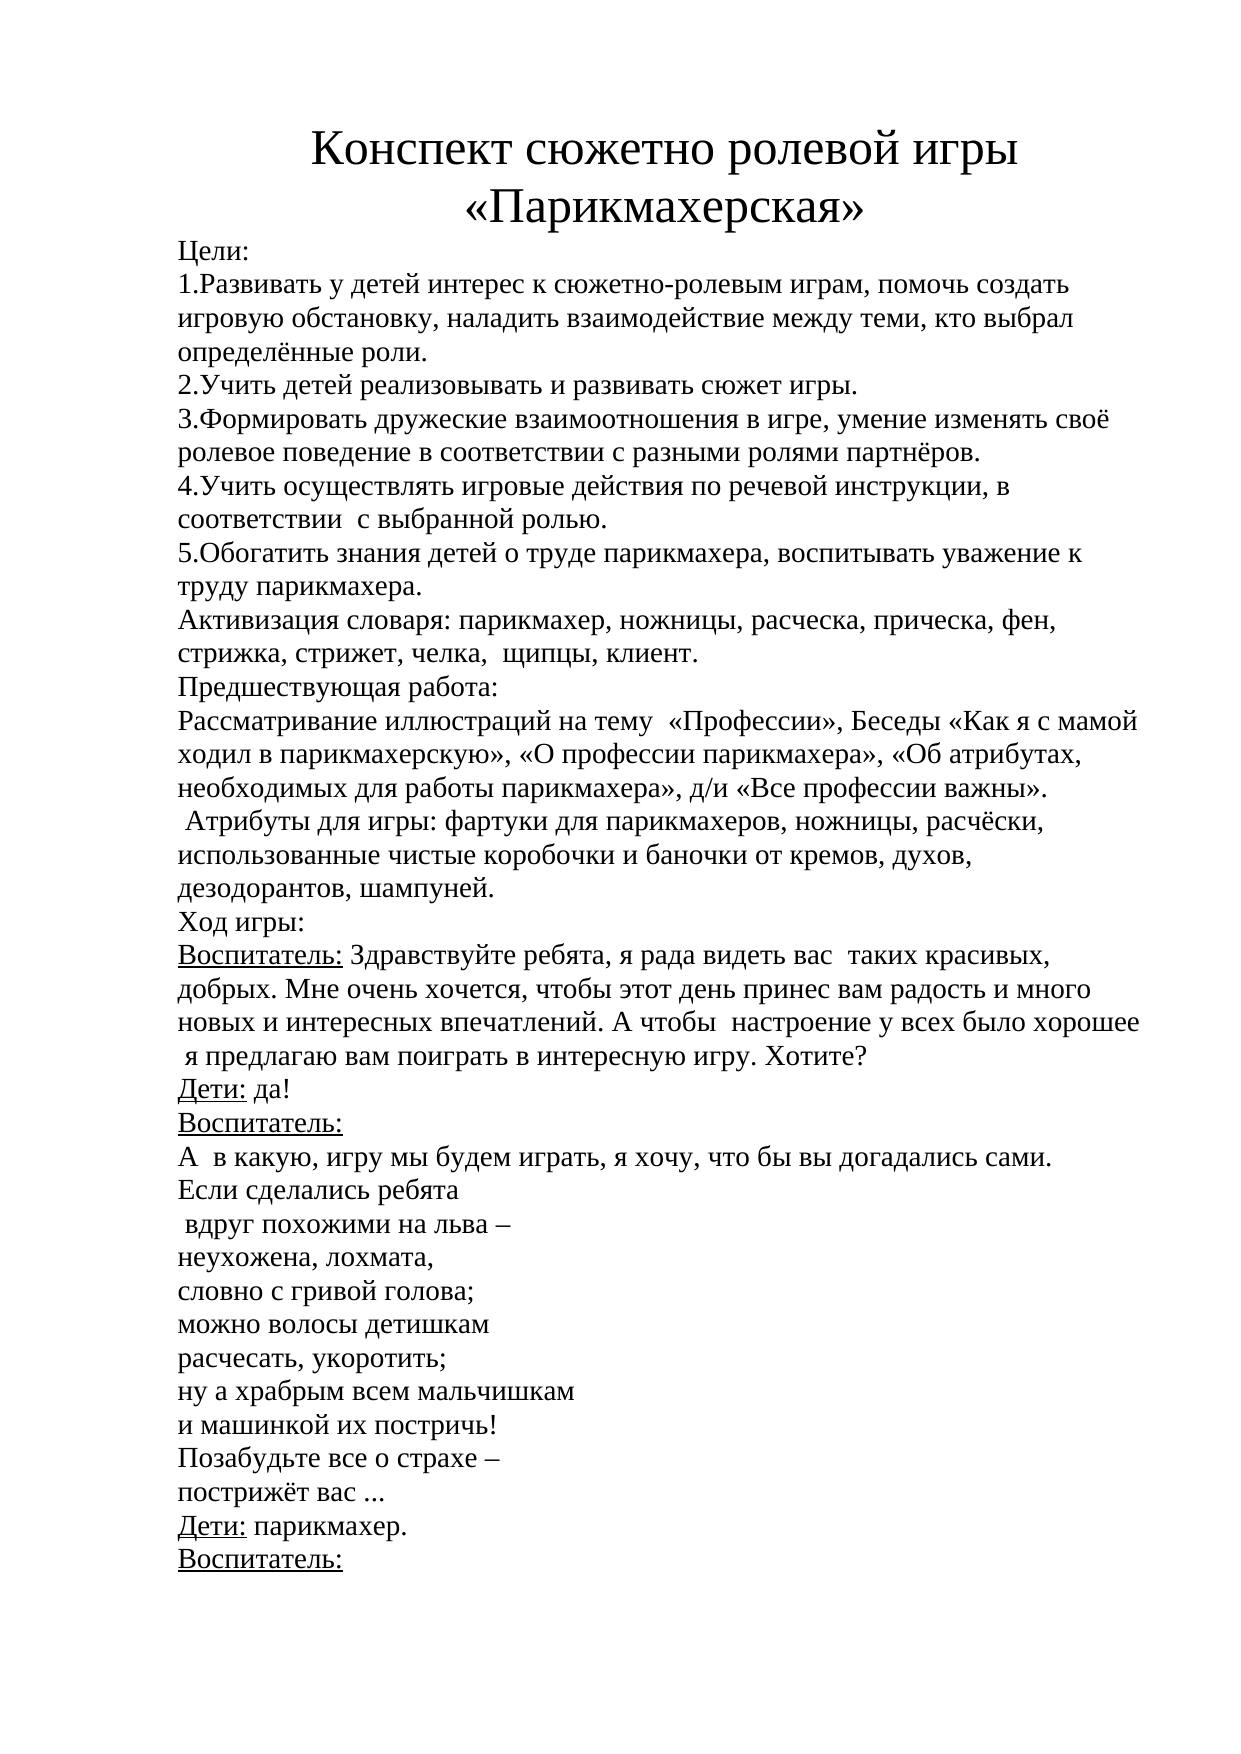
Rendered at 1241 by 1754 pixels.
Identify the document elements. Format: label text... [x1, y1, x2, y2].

text расчесать, укоротить; [177, 1340, 1152, 1373]
text можно волосы детишкам [177, 1306, 1152, 1340]
text 4.Учить осуществлять игровые действия по речевой инструкции, в соответствии с выбранной ролью. [177, 468, 1152, 535]
text ну а храбрым всем мальчишкам [177, 1373, 1152, 1407]
text и машинкой их постричь! [177, 1407, 1152, 1441]
text Дети: парикмахер. [177, 1508, 1152, 1541]
text Воспитатель: [177, 1105, 1152, 1139]
text вдруг похожими на льва – [177, 1206, 1152, 1239]
text «Парикмахерская» [177, 176, 1152, 233]
text Если сделались ребята [177, 1172, 1152, 1206]
text Воспитатель: [177, 1541, 1152, 1575]
text Ход игры: [177, 904, 1152, 937]
text Цели: [177, 233, 1152, 267]
text неухожена, лохмата, [177, 1239, 1152, 1273]
text 3.Формировать дружеские взаимоотношения в игре, умение изменять своё ролевое поведение в соответствии с разными ролями партнёров. [177, 401, 1152, 468]
text Активизация словаря: парикмахер, ножницы, расческа, прическа, фен, стрижка, стрижет, челка, щипцы, клиент. [177, 602, 1152, 669]
text 1.Развивать у детей интерес к сюжетно-ролевым играм, помочь создать игровую обстановку, наладить взаимодействие между теми, кто выбрал определённые роли. [177, 267, 1152, 367]
text Дети: да! [177, 1072, 1152, 1105]
text я предлагаю вам поиграть в интересную игру. Хотите? [177, 1038, 1152, 1072]
text 5.Обогатить знания детей о труде парикмахера, воспитывать уважение к труду парикмахера. [177, 535, 1152, 602]
text А в какую, игру мы будем играть, я хочу, что бы вы догадались сами. [177, 1139, 1152, 1172]
text Позабудьте все о страхе – [177, 1441, 1152, 1474]
text Рассматривание иллюстраций на тему «Профессии», Беседы «Как я с мамой ходил в парикмахерскую», «О профессии парикмахера», «Об атрибутах, необходимых для работы парикмахера», д/и «Все профессии важны». [177, 703, 1152, 803]
text пострижёт вас ... [177, 1474, 1152, 1508]
text 2.Учить детей реализовывать и развивать сюжет игры. [177, 367, 1152, 401]
text Предшествующая работа: [177, 669, 1152, 703]
text словно с гривой голова; [177, 1273, 1152, 1306]
text Атрибуты для игры: фартуки для парикмахеров, ножницы, расчёски, использованные чистые коробочки и баночки от кремов, духов, дезодорантов, шампуней. [177, 803, 1152, 904]
text Воспитатель: Здравствуйте ребята, я рада видеть вас таких красивых, добрых. Мне очень хочется, чтобы этот день принес вам радость и много новых и интересных впечатлений. А чтобы настроение у всех было хорошее [177, 937, 1152, 1038]
text Конспект сюжетно ролевой игры [177, 118, 1152, 176]
